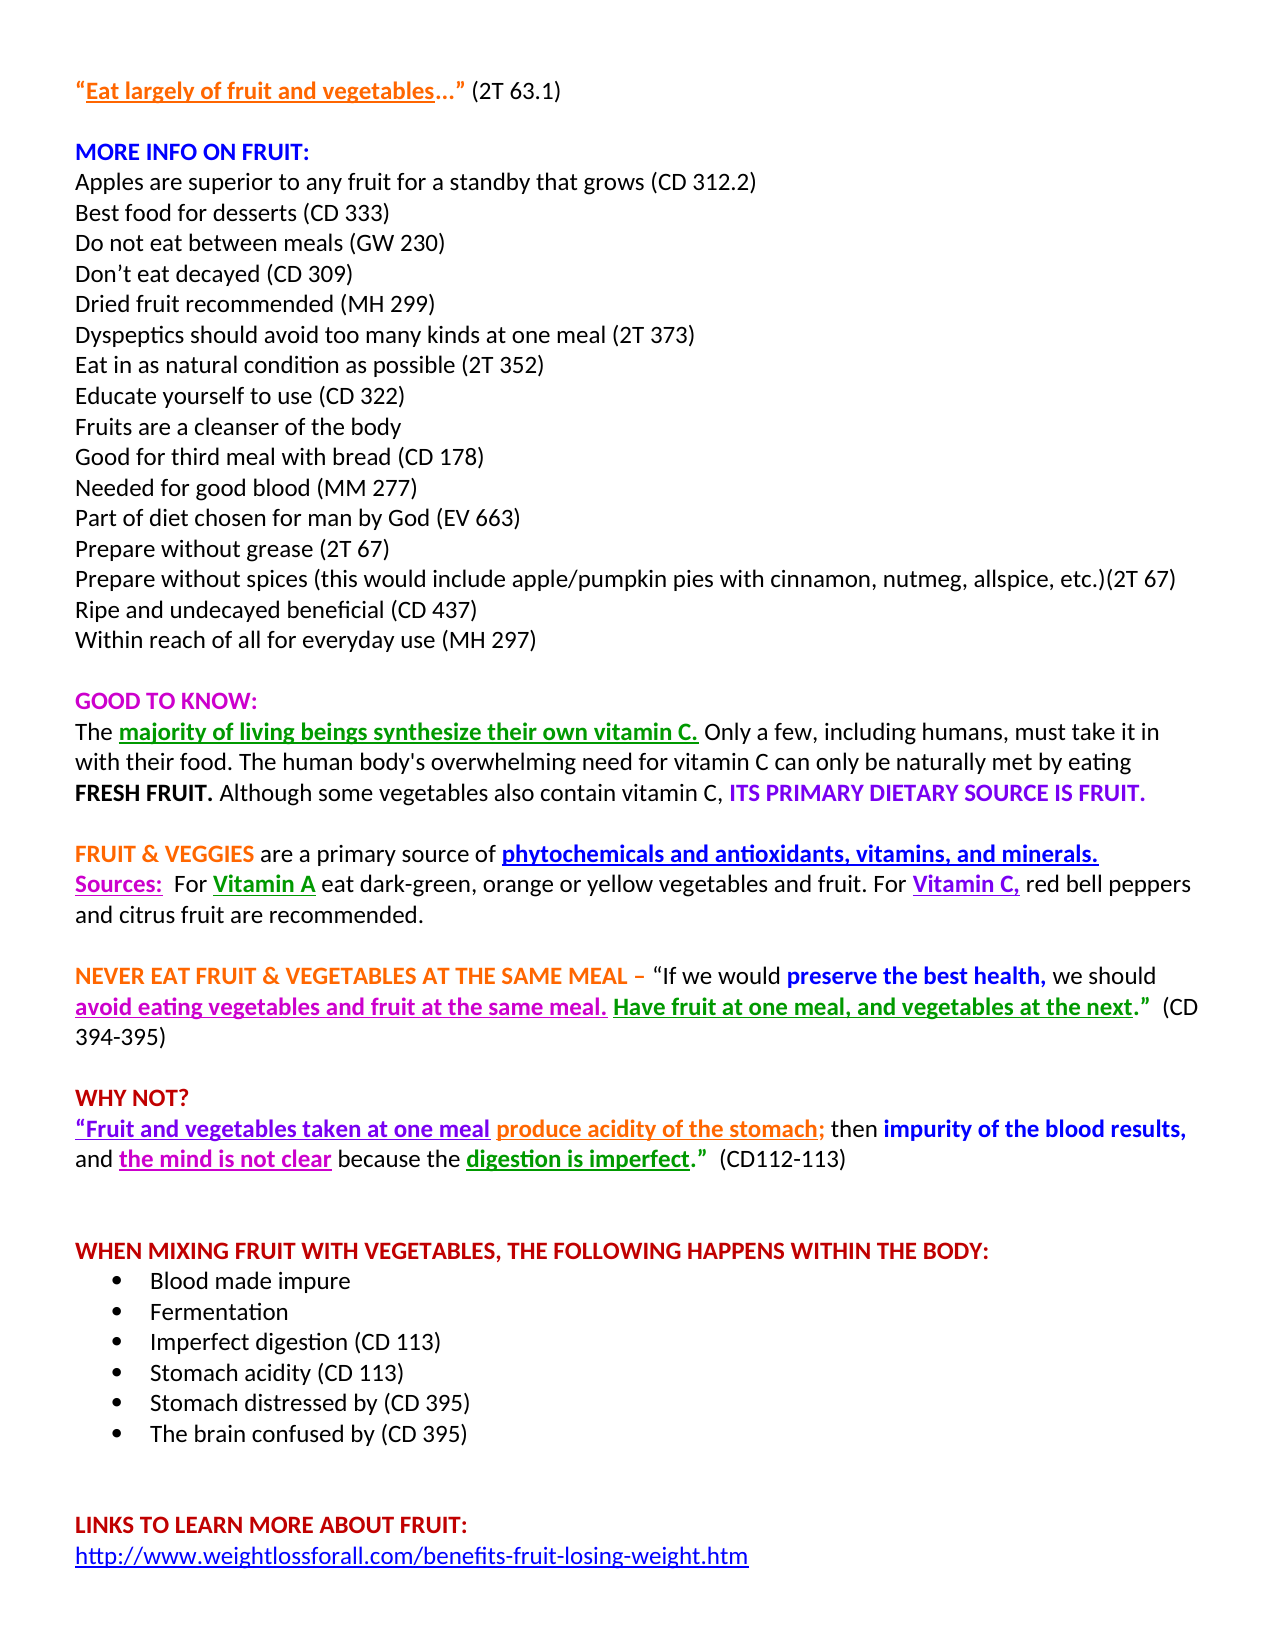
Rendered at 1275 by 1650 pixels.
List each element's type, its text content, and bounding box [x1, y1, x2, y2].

text “Eat largely of fruit and vegetables...” (2T 63.1) [75, 75, 1200, 106]
list Blood made impure [112, 1265, 1200, 1296]
list Stomach acidity (CD 113) [112, 1357, 1200, 1387]
text Part of diet chosen for man by God (EV 663) [75, 502, 1200, 533]
list Imperfect digestion (CD 113) [112, 1326, 1200, 1357]
text Eat in as natural condition as possible (2T 352) [75, 350, 1200, 380]
text NEVER EAT FRUIT & VEGETABLES AT THE SAME MEAL – “If we would preserve the best health, we should avoid eating vegetables and fruit at the same meal. Have fruit at one meal, and vegetables at the next.” (CD 394-395) [75, 960, 1200, 1052]
text Dried fruit recommended (MH 299) [75, 289, 1200, 319]
text Ripe and undecayed beneficial (CD 437) [75, 594, 1200, 624]
list The brain confused by (CD 395) [112, 1418, 1200, 1448]
text Dyspeptics should avoid too many kinds at one meal (2T 373) [75, 319, 1200, 350]
text FRUIT & VEGGIES are a primary source of phytochemicals and antioxidants, vitamins, and minerals. [75, 838, 1200, 868]
text GOOD TO KNOW: [75, 685, 1200, 716]
text http://www.weightlossforall.com/benefits-fruit-losing-weight.htm [75, 1540, 1200, 1571]
text Sources: For Vitamin A eat dark-green, orange or yellow vegetables and fruit. For Vitamin C, red bell peppers and citrus fruit are recommended. [75, 868, 1200, 929]
text LINKS TO LEARN MORE ABOUT FRUIT: [75, 1509, 1200, 1540]
text Prepare without grease (2T 67) [75, 533, 1200, 563]
text Within reach of all for everyday use (MH 297) [75, 624, 1200, 655]
text Prepare without spices (this would include apple/pumpkin pies with cinnamon, nutmeg, allspice, etc.)(2T 67) [75, 563, 1200, 594]
text Good for third meal with bread (CD 178) [75, 441, 1200, 472]
text Best food for desserts (CD 333) [75, 197, 1200, 228]
text The majority of living beings synthesize their own vitamin C. Only a few, including humans, must take it in with their food. The human body's overwhelming need for vitamin C can only be naturally met by eating FRESH FRUIT. Although some vegetables also contain vitamin C, ITS PRIMARY DIETARY SOURCE IS FRUIT. [75, 716, 1200, 807]
text “Fruit and vegetables taken at one meal produce acidity of the stomach; then impurity of the blood results, and the mind is not clear because the digestion is imperfect.” (CD112-113) [75, 1113, 1200, 1174]
list Fermentation [112, 1296, 1200, 1326]
text Don’t eat decayed (CD 309) [75, 258, 1200, 289]
list Stomach distressed by (CD 395) [112, 1387, 1200, 1418]
text Educate yourself to use (CD 322) [75, 380, 1200, 411]
text WHEN MIXING FRUIT WITH VEGETABLES, THE FOLLOWING HAPPENS WITHIN THE BODY: [75, 1235, 1200, 1265]
text Apples are superior to any fruit for a standby that grows (CD 312.2) [75, 167, 1200, 197]
text Needed for good blood (MM 277) [75, 472, 1200, 502]
text Do not eat between meals (GW 230) [75, 228, 1200, 258]
text WHY NOT? [75, 1082, 1200, 1113]
text Fruits are a cleanser of the body [75, 411, 1200, 441]
text MORE INFO ON FRUIT: [75, 136, 1200, 167]
